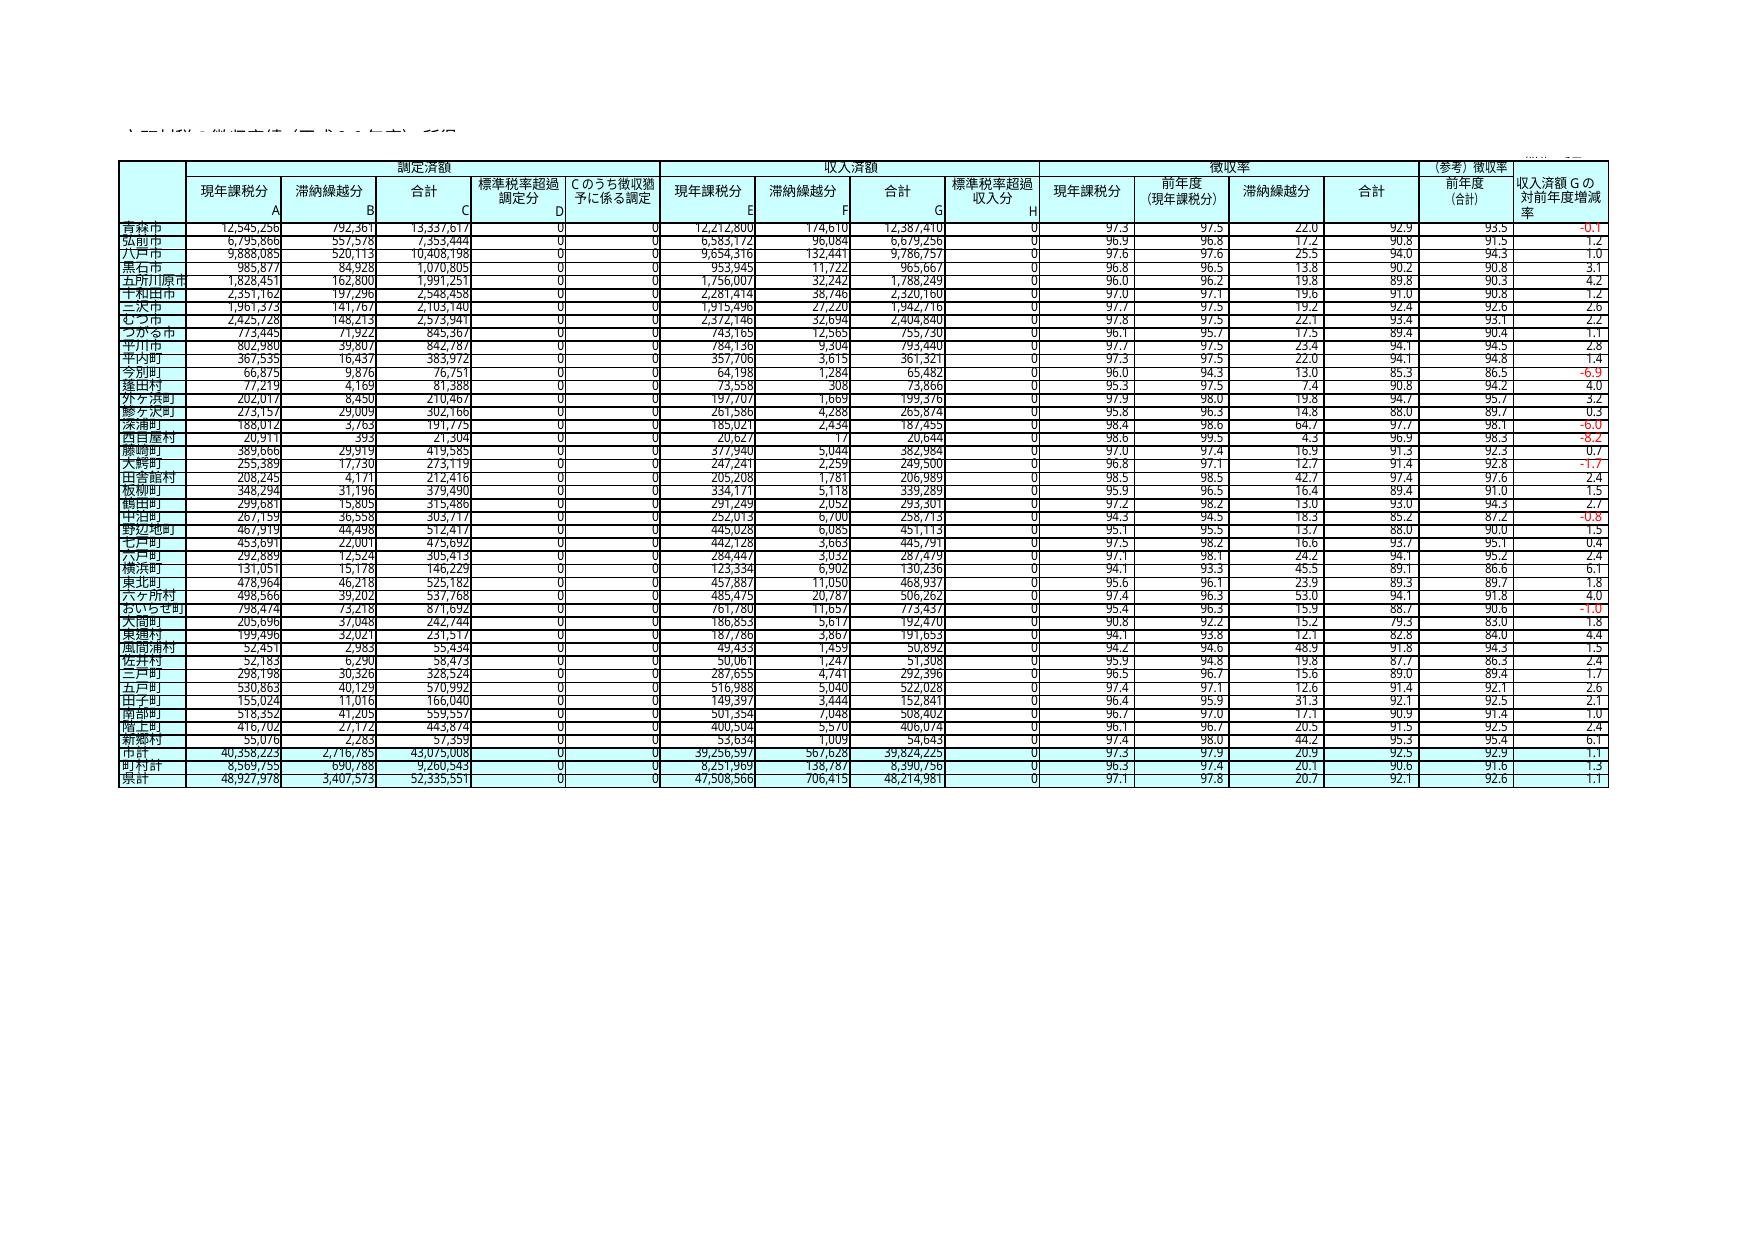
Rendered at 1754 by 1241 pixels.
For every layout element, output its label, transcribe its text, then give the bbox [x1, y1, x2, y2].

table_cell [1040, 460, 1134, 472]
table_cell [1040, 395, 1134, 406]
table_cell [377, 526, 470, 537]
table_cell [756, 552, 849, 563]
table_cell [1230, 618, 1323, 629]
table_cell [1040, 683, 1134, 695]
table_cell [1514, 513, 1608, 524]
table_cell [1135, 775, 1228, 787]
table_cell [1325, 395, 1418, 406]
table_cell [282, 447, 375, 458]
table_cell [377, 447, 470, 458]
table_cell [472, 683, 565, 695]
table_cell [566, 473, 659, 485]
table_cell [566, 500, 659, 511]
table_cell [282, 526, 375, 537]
table_cell 標準税率超過収入分 H [946, 177, 1039, 222]
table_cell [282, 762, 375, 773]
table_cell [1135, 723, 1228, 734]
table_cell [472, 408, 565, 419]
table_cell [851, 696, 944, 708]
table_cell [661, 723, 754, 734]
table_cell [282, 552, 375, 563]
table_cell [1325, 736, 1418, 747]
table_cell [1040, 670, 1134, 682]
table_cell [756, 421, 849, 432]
table_cell 合計 G [851, 177, 944, 222]
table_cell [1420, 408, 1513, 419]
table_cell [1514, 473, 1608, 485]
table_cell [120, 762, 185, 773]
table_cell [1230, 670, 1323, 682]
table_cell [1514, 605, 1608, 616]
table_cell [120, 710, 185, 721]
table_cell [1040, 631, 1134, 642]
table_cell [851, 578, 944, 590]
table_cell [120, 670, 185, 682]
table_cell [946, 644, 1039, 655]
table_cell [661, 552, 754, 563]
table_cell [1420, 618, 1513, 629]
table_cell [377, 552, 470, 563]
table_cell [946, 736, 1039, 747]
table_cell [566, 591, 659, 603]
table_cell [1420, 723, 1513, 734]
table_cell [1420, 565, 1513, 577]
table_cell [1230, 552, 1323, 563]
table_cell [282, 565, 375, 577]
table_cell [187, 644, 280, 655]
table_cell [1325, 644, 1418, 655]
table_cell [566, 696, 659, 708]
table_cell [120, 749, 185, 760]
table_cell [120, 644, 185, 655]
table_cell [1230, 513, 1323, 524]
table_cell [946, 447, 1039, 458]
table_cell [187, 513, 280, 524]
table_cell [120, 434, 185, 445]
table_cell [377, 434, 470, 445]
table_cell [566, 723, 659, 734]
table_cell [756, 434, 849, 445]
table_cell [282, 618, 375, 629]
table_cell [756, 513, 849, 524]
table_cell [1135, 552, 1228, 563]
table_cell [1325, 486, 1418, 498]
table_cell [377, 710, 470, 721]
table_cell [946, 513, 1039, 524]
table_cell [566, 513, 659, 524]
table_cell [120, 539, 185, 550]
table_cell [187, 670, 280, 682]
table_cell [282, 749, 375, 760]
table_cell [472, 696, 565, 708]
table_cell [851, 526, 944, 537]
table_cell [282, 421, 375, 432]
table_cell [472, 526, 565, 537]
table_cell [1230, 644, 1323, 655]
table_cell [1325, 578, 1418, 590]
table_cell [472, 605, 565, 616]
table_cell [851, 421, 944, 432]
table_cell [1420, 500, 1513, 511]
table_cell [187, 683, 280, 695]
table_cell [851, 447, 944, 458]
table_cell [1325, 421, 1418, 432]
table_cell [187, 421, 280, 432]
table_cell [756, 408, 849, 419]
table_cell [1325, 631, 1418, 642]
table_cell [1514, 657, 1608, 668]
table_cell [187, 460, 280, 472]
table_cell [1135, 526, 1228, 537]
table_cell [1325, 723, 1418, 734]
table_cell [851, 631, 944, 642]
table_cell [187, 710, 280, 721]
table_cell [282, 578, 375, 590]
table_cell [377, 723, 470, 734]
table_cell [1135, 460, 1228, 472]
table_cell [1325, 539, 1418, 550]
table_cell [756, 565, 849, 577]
table_header （参考）徴収率 [1420, 162, 1513, 176]
table_header 収入済額Gの対前年度増減率 [1514, 162, 1608, 222]
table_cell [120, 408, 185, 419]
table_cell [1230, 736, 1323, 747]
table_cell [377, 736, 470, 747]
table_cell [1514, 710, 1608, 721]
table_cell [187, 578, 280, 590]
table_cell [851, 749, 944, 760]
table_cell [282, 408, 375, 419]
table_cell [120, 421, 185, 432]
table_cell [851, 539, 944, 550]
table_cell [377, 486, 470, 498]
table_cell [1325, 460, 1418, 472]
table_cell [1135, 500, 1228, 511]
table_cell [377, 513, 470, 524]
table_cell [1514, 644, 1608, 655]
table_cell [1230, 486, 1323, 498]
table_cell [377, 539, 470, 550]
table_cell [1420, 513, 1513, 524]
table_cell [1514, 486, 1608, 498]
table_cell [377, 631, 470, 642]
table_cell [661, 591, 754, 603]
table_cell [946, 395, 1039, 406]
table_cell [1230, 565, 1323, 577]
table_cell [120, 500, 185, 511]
table_cell Cのうち徴収猶予に係る調定 [566, 177, 659, 222]
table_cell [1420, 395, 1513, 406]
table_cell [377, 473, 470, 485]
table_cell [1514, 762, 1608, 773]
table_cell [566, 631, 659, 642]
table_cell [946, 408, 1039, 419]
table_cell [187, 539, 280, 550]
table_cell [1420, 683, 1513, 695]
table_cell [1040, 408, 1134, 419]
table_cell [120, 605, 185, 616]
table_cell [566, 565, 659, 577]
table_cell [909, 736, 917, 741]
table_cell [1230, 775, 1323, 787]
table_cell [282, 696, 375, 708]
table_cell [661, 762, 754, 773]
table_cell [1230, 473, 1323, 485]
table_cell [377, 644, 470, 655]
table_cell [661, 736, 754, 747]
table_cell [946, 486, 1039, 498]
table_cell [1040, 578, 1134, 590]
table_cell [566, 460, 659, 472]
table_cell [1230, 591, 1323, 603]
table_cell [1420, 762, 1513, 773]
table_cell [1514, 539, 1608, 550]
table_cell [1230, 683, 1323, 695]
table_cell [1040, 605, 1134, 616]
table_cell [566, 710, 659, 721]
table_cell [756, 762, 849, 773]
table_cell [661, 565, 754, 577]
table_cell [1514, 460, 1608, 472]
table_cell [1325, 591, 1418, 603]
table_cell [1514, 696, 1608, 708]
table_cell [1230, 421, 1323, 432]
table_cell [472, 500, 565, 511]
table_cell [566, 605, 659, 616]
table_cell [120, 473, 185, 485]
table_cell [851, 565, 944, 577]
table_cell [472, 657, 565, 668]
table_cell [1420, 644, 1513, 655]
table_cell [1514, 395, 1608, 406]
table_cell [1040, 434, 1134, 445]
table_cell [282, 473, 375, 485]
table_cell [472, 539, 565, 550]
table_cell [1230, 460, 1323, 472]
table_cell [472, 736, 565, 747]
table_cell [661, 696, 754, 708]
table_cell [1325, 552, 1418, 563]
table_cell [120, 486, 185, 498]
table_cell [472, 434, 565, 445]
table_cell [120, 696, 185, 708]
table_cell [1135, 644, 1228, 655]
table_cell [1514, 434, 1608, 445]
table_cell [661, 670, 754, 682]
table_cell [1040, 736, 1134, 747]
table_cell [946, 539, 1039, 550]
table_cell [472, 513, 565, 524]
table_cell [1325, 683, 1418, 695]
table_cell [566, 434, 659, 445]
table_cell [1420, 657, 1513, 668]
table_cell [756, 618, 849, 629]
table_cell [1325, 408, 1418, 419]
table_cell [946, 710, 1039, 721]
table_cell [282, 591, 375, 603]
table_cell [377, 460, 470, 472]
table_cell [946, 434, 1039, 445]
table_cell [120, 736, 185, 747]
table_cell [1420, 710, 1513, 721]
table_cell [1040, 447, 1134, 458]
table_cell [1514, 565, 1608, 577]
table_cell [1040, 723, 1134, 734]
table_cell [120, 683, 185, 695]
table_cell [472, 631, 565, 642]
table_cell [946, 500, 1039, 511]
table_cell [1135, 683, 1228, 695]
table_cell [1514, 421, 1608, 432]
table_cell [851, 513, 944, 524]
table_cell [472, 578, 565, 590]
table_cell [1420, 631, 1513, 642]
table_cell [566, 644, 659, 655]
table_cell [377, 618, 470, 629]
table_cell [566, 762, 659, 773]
table_cell 合計 [1325, 177, 1418, 222]
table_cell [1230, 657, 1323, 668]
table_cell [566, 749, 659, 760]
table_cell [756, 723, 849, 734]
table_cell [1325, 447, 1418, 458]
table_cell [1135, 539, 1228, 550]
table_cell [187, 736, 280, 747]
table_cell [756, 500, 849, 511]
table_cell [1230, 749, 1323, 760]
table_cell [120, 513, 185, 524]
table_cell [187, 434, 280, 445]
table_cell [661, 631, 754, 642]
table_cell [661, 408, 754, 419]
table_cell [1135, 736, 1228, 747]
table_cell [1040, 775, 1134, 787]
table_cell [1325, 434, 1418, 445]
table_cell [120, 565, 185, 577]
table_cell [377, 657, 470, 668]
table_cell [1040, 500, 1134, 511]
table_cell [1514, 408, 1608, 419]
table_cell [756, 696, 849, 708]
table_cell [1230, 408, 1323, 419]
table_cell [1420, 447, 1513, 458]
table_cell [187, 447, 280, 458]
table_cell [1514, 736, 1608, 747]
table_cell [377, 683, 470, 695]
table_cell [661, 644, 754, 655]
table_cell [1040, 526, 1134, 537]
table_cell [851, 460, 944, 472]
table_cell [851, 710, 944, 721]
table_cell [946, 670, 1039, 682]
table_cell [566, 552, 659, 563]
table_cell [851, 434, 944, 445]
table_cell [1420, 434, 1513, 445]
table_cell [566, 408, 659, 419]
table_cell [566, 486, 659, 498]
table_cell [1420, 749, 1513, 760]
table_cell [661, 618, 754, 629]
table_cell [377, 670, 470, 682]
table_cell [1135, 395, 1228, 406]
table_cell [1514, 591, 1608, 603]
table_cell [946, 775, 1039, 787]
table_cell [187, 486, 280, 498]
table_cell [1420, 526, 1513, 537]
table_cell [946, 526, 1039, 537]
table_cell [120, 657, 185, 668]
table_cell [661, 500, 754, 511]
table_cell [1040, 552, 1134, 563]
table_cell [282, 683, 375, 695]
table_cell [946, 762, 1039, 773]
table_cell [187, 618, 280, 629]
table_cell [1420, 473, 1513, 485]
table_cell 滞納繰越分 [1230, 177, 1323, 222]
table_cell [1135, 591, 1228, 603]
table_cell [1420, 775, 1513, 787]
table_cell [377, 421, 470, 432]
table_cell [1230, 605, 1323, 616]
table_cell 前年度 （現年課税分） [1135, 177, 1228, 222]
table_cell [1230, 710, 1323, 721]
table_cell 現年課税分 [1040, 177, 1134, 222]
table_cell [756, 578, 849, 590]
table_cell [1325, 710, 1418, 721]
table_cell 滞納繰越分 F [756, 177, 849, 222]
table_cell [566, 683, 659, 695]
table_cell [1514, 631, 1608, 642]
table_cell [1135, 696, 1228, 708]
table_cell 現年課税分 E [661, 177, 754, 222]
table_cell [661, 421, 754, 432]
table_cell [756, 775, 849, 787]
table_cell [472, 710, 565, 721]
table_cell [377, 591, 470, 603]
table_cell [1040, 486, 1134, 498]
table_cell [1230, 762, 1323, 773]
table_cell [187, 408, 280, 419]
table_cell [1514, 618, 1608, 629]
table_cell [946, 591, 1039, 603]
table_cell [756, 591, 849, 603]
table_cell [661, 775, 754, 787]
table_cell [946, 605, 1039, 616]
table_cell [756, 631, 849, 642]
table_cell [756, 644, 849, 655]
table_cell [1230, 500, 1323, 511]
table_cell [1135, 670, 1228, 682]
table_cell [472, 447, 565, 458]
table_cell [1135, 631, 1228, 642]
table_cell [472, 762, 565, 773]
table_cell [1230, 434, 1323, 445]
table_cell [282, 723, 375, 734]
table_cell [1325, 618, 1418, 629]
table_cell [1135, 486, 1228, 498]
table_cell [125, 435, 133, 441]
table_cell 前年度 （合計） [1420, 177, 1513, 222]
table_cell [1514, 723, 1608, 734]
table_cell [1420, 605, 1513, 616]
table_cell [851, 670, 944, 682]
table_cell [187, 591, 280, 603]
table_cell 滞納繰越分 B [282, 177, 375, 222]
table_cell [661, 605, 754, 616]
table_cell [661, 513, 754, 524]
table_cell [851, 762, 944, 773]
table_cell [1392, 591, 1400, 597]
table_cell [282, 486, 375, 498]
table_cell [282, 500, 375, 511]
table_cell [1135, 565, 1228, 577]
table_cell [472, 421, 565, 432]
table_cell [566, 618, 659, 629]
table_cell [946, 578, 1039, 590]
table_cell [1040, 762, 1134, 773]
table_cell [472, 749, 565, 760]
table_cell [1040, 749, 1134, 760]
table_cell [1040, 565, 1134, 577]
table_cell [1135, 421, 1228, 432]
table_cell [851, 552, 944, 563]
table_header 徴収率 [1040, 162, 1418, 176]
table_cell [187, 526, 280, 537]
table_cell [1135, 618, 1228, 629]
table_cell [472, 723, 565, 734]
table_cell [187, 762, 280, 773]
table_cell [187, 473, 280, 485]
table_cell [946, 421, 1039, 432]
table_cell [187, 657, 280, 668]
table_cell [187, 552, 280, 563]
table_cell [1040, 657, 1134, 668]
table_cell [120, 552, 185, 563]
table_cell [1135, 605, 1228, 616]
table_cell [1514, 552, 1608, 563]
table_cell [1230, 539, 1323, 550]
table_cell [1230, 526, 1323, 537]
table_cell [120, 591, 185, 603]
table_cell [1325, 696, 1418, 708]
table_header 調定済額 [187, 162, 659, 176]
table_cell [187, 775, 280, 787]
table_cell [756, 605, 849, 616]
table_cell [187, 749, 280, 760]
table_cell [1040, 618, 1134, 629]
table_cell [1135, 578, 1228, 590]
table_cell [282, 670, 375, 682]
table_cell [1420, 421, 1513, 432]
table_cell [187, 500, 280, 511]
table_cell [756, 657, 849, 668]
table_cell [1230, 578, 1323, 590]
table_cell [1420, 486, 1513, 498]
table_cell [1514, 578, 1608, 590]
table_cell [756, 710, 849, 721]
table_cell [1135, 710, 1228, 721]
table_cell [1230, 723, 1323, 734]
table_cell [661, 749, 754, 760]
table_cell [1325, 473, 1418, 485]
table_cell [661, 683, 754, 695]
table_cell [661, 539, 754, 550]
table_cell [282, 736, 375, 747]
table_header 収入済額 [661, 162, 1039, 176]
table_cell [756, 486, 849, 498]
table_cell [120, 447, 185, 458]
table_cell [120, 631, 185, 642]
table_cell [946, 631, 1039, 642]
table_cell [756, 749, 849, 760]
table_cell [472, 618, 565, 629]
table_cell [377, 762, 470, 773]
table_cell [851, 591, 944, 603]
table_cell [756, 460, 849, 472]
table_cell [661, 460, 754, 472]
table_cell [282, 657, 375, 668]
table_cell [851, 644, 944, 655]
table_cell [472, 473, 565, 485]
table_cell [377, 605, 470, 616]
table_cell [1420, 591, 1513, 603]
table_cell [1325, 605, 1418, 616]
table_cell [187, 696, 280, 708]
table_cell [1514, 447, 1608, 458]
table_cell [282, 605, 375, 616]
table_header [120, 162, 185, 222]
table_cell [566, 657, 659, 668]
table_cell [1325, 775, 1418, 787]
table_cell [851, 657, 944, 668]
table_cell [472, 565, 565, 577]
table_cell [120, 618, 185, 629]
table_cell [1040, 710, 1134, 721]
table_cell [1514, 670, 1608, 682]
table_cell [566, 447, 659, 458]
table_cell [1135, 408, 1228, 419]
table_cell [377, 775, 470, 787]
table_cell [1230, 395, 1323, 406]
table_cell 現年課税分 A [187, 177, 280, 222]
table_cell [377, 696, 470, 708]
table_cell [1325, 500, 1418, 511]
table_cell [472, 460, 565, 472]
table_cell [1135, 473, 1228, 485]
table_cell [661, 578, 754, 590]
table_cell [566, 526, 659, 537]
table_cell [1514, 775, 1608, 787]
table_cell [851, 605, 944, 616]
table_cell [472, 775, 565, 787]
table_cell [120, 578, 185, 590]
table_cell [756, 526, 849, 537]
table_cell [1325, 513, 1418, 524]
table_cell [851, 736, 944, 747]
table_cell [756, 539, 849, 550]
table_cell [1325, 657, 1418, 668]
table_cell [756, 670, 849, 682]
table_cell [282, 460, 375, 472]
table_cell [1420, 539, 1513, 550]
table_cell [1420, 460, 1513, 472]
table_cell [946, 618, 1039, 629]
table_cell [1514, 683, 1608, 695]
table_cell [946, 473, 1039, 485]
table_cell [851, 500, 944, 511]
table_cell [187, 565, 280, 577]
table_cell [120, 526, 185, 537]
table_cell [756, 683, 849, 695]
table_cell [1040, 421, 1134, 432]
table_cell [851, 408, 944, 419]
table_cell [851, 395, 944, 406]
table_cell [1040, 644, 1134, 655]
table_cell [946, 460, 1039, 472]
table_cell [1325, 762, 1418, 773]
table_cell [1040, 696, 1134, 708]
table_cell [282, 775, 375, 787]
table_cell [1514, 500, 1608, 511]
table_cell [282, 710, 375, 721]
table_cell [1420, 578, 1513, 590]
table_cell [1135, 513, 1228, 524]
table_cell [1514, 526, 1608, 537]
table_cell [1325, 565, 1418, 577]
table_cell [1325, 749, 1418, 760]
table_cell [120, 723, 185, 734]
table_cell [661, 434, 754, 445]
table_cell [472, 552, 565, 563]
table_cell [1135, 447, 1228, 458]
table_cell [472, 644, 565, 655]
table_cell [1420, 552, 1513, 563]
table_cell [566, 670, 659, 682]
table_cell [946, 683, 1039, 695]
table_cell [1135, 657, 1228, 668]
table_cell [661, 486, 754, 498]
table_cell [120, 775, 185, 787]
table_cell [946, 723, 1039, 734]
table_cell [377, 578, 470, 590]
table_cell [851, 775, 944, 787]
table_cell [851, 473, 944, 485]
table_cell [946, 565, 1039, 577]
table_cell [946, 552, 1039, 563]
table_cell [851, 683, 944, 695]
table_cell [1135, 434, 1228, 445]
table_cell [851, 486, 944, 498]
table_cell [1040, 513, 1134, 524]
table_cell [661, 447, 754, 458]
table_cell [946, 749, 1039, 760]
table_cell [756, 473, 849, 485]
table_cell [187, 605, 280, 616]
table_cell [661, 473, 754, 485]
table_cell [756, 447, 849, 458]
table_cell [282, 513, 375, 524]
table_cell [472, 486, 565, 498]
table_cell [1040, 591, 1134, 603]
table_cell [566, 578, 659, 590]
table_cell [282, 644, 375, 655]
table_cell 標準税率超過調定分 D [472, 177, 565, 222]
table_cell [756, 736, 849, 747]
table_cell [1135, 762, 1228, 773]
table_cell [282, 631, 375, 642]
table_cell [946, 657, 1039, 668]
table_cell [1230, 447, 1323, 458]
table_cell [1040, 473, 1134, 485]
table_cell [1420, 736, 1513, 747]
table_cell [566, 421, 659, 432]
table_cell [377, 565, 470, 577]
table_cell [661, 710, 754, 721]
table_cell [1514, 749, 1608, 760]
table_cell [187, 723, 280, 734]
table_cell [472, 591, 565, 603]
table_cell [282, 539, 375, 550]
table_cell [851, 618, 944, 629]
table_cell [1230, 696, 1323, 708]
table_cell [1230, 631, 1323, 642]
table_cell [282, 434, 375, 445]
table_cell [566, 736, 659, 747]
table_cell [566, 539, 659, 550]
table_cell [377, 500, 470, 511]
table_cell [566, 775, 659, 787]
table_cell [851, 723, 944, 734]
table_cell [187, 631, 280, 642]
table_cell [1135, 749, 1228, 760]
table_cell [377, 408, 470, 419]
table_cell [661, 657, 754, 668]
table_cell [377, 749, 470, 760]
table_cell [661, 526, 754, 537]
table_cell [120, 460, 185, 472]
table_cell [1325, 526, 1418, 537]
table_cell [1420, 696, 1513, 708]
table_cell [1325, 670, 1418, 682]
table_cell 合計 C [377, 177, 470, 222]
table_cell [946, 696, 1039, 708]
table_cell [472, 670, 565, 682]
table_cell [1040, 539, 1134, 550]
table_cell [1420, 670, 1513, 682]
